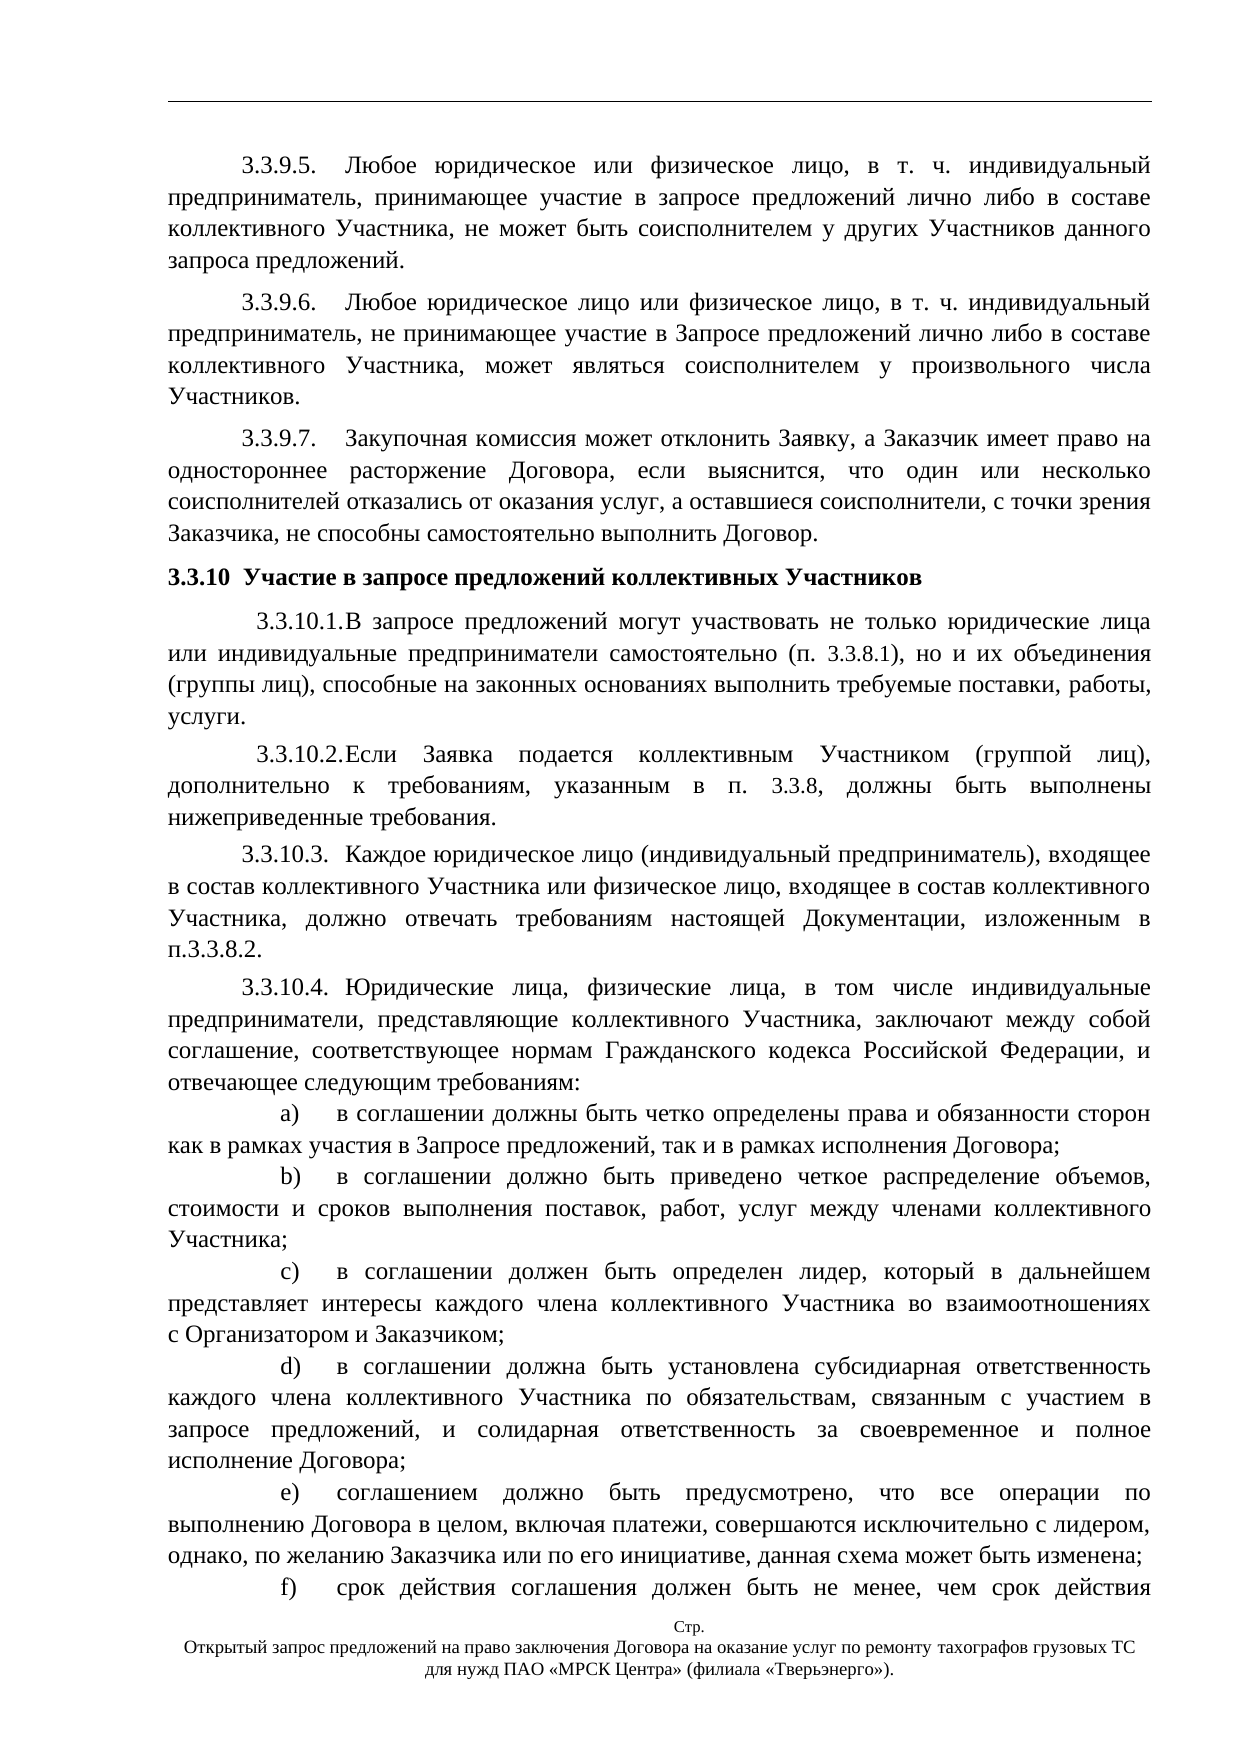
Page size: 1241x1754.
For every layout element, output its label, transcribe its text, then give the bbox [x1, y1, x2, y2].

subtitle Участие в запросе предложений коллективных Участников [168, 562, 1152, 591]
list в соглашении должен быть определен лидер, который в дальнейшем представляет интересы каждого члена коллективного Участника во взаимоотношениях с Организатором и Заказчиком; [168, 1256, 1152, 1348]
list в соглашении должны быть четко определены права и обязанности сторон как в рамках участия в Запросе предложений, так и в рамках исполнения Договора; [168, 1098, 1152, 1159]
list Юридические лица, физические лица, в том числе индивидуальные предприниматели, представляющие коллективного Участника, заключают между собой соглашение, соответствующее нормам Гражданского кодекса Российской Федерации, и отвечающее следующим требованиям: [168, 972, 1152, 1096]
list Если Заявка подается коллективным Участником (группой лиц), дополнительно к требованиям, указанным в п. 3.3.8, должны быть выполнены нижеприведенные требования. [168, 739, 1152, 831]
list соглашением должно быть предусмотрено, что все операции по выполнению Договора в целом, включая платежи, совершаются исключительно с лидером, однако, по желанию Заказчика или по его инициативе, данная схема может быть изменена; [168, 1477, 1152, 1569]
list Каждое юридическое лицо (индивидуальный предприниматель), входящее в состав коллективного Участника или физическое лицо, входящее в состав коллективного Участника, должно отвечать требованиям настоящей Документации, изложенным в п.3.3.8.2. [168, 839, 1152, 963]
list в соглашении должно быть приведено четкое распределение объемов, стоимости и сроков выполнения поставок, работ, услуг между членами коллективного Участника; [168, 1161, 1152, 1253]
list Любое юридическое лицо или физическое лицо, в т. ч. индивидуальный предприниматель, не принимающее участие в Запросе предложений лично либо в составе коллективного Участника, может являться соисполнителем у произвольного числа Участников. [168, 287, 1152, 410]
list В запросе предложений могут участвовать не только юридические лица или индивидуальные предприниматели самостоятельно (п. 3.3.8.1), но и их объединения (группы лиц), способные на законных основаниях выполнить требуемые поставки, работы, услуги. [168, 606, 1152, 729]
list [168, 1572, 1152, 1601]
list Любое юридическое или физическое лицо, в т. ч. индивидуальный предприниматель, принимающее участие в запросе предложений лично либо в составе коллективного Участника, не может быть соисполнителем у других Участников данного запроса предложений. [168, 150, 1152, 273]
list Закупочная комиссия может отклонить Заявку, а Заказчик имеет право на одностороннее расторжение Договора, если выяснится, что один или несколько соисполнителей отказались от оказания услуг, а оставшиеся соисполнители, с точки зрения Заказчика, не способны самостоятельно выполнить Договор. [168, 423, 1152, 547]
list в соглашении должна быть установлена субсидиарная ответственность каждого члена коллективного Участника по обязательствам, связанным с участием в запросе предложений, и солидарная ответственность за своевременное и полное исполнение Договора; [168, 1351, 1152, 1474]
